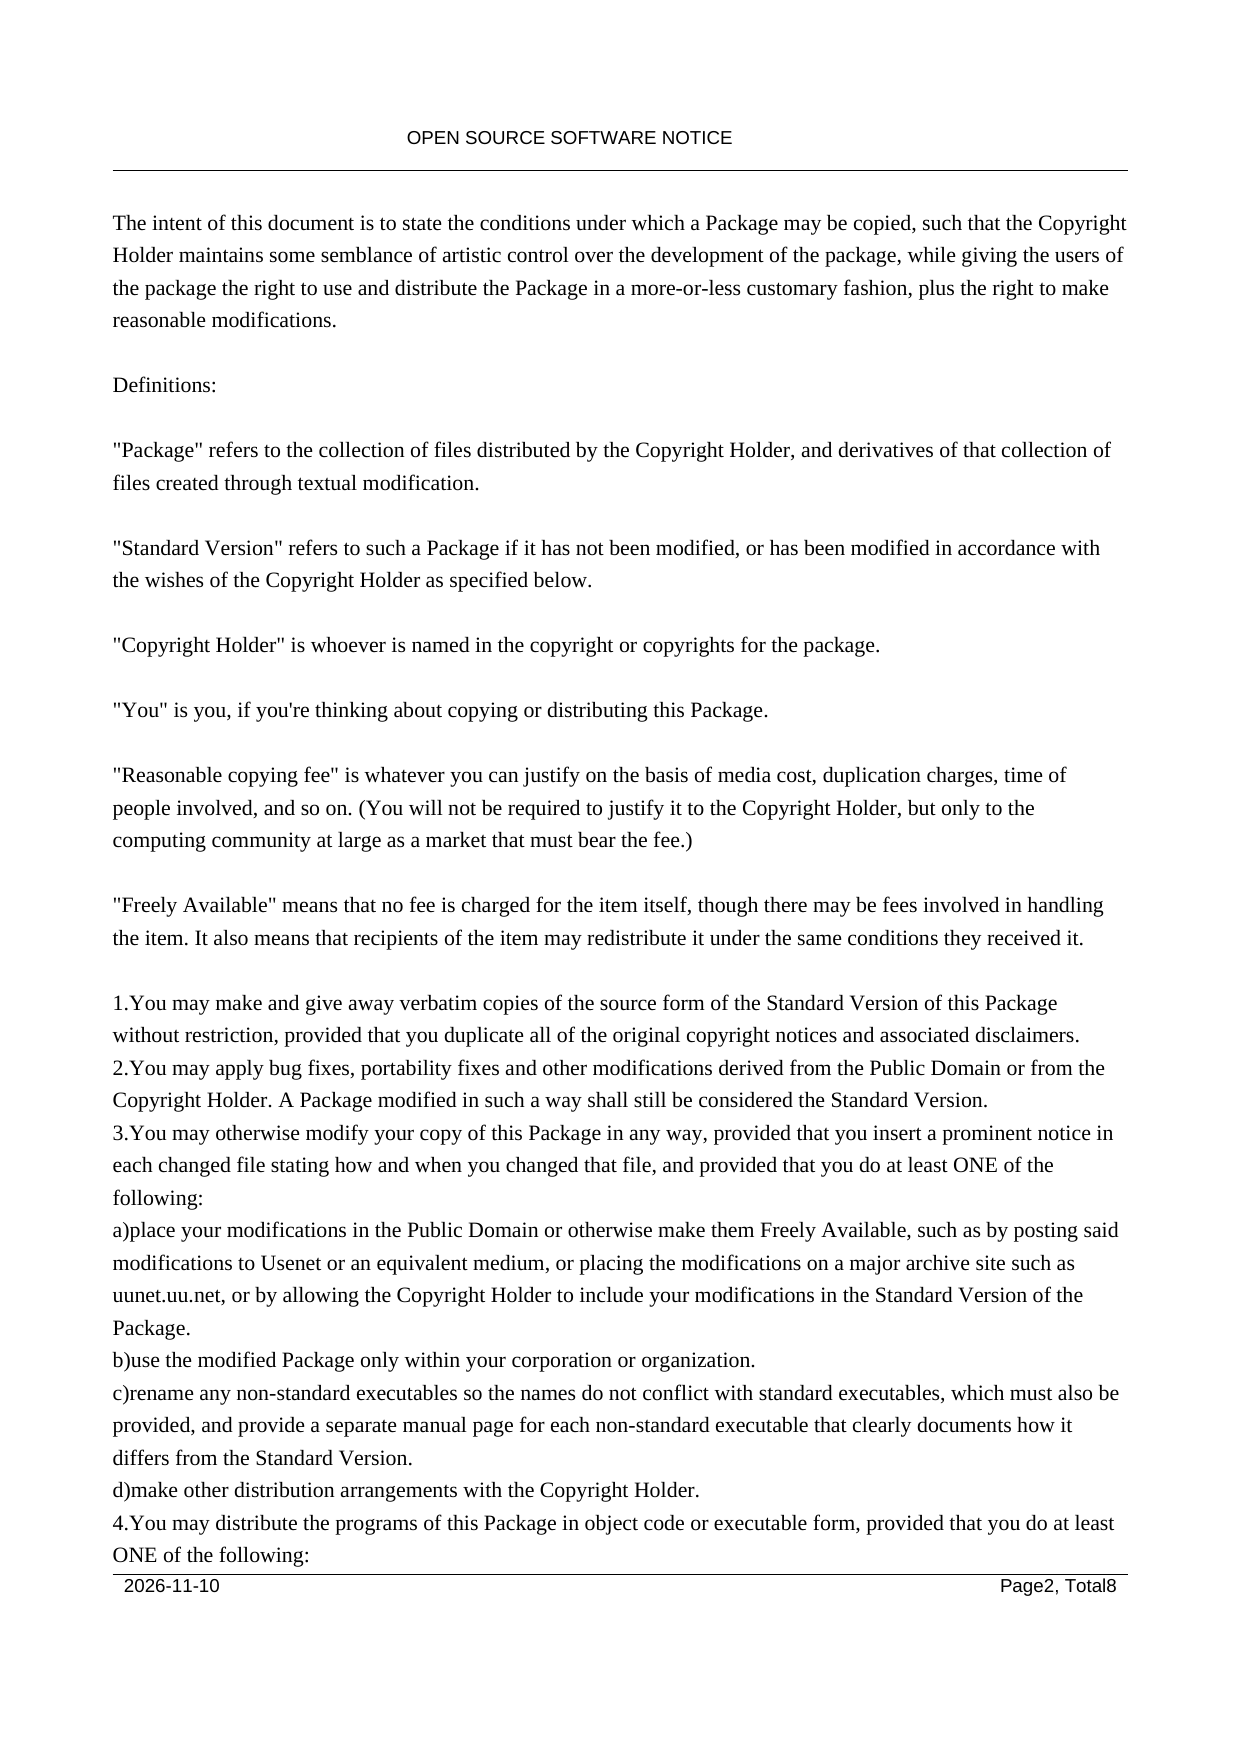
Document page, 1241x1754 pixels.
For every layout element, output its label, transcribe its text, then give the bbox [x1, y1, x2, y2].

text c)rename any non-standard executables so the names do not conflict with standard executables, which must also be provided, and provide a separate manual page for each non-standard executable that clearly documents how it differs from the Standard Version. [112, 1376, 1128, 1474]
text 4.You may distribute the programs of this Package in object code or executable form, provided that you do at least ONE of the following: [112, 1506, 1128, 1571]
text "Freely Available" means that no fee is charged for the item itself, though there may be fees involved in handling the item. It also means that recipients of the item may redistribute it under the same conditions they received it. [112, 889, 1128, 954]
text "Reasonable copying fee" is whatever you can justify on the basis of media cost, duplication charges, time of people involved, and so on. (You will not be required to justify it to the Copyright Holder, but only to the computing community at large as a market that must bear the fee.) [112, 759, 1128, 856]
text d)make other distribution arrangements with the Copyright Holder. [112, 1474, 1128, 1506]
text b)use the modified Package only within your corporation or organization. [112, 1344, 1128, 1376]
text "Copyright Holder" is whoever is named in the copyright or copyrights for the package. [112, 629, 1128, 661]
text 2.You may apply bug fixes, portability fixes and other modifications derived from the Public Domain or from the Copyright Holder. A Package modified in such a way shall still be considered the Standard Version. [112, 1051, 1128, 1116]
text 1.You may make and give away verbatim copies of the source form of the Standard Version of this Package without restriction, provided that you duplicate all of the original copyright notices and associated disclaimers. [112, 986, 1128, 1051]
text 3.You may otherwise modify your copy of this Package in any way, provided that you insert a prominent notice in each changed file stating how and when you changed that file, and provided that you do at least ONE of the following: [112, 1116, 1128, 1214]
text "You" is you, if you're thinking about copying or distributing this Package. [112, 694, 1128, 726]
text "Package" refers to the collection of files distributed by the Copyright Holder, and derivatives of that collection of files created through textual modification. [112, 434, 1128, 499]
text "Standard Version" refers to such a Package if it has not been modified, or has been modified in accordance with the wishes of the Copyright Holder as specified below. [112, 531, 1128, 596]
text Definitions: [112, 369, 1128, 401]
text The intent of this document is to state the conditions under which a Package may be copied, such that the Copyright Holder maintains some semblance of artistic control over the development of the package, while giving the users of the package the right to use and distribute the Package in a more-or-less customary fashion, plus the right to make reasonable modifications. [112, 206, 1128, 336]
text a)place your modifications in the Public Domain or otherwise make them Freely Available, such as by posting said modifications to Usenet or an equivalent medium, or placing the modifications on a major archive site such as uunet.uu.net, or by allowing the Copyright Holder to include your modifications in the Standard Version of the Package. [112, 1214, 1128, 1344]
